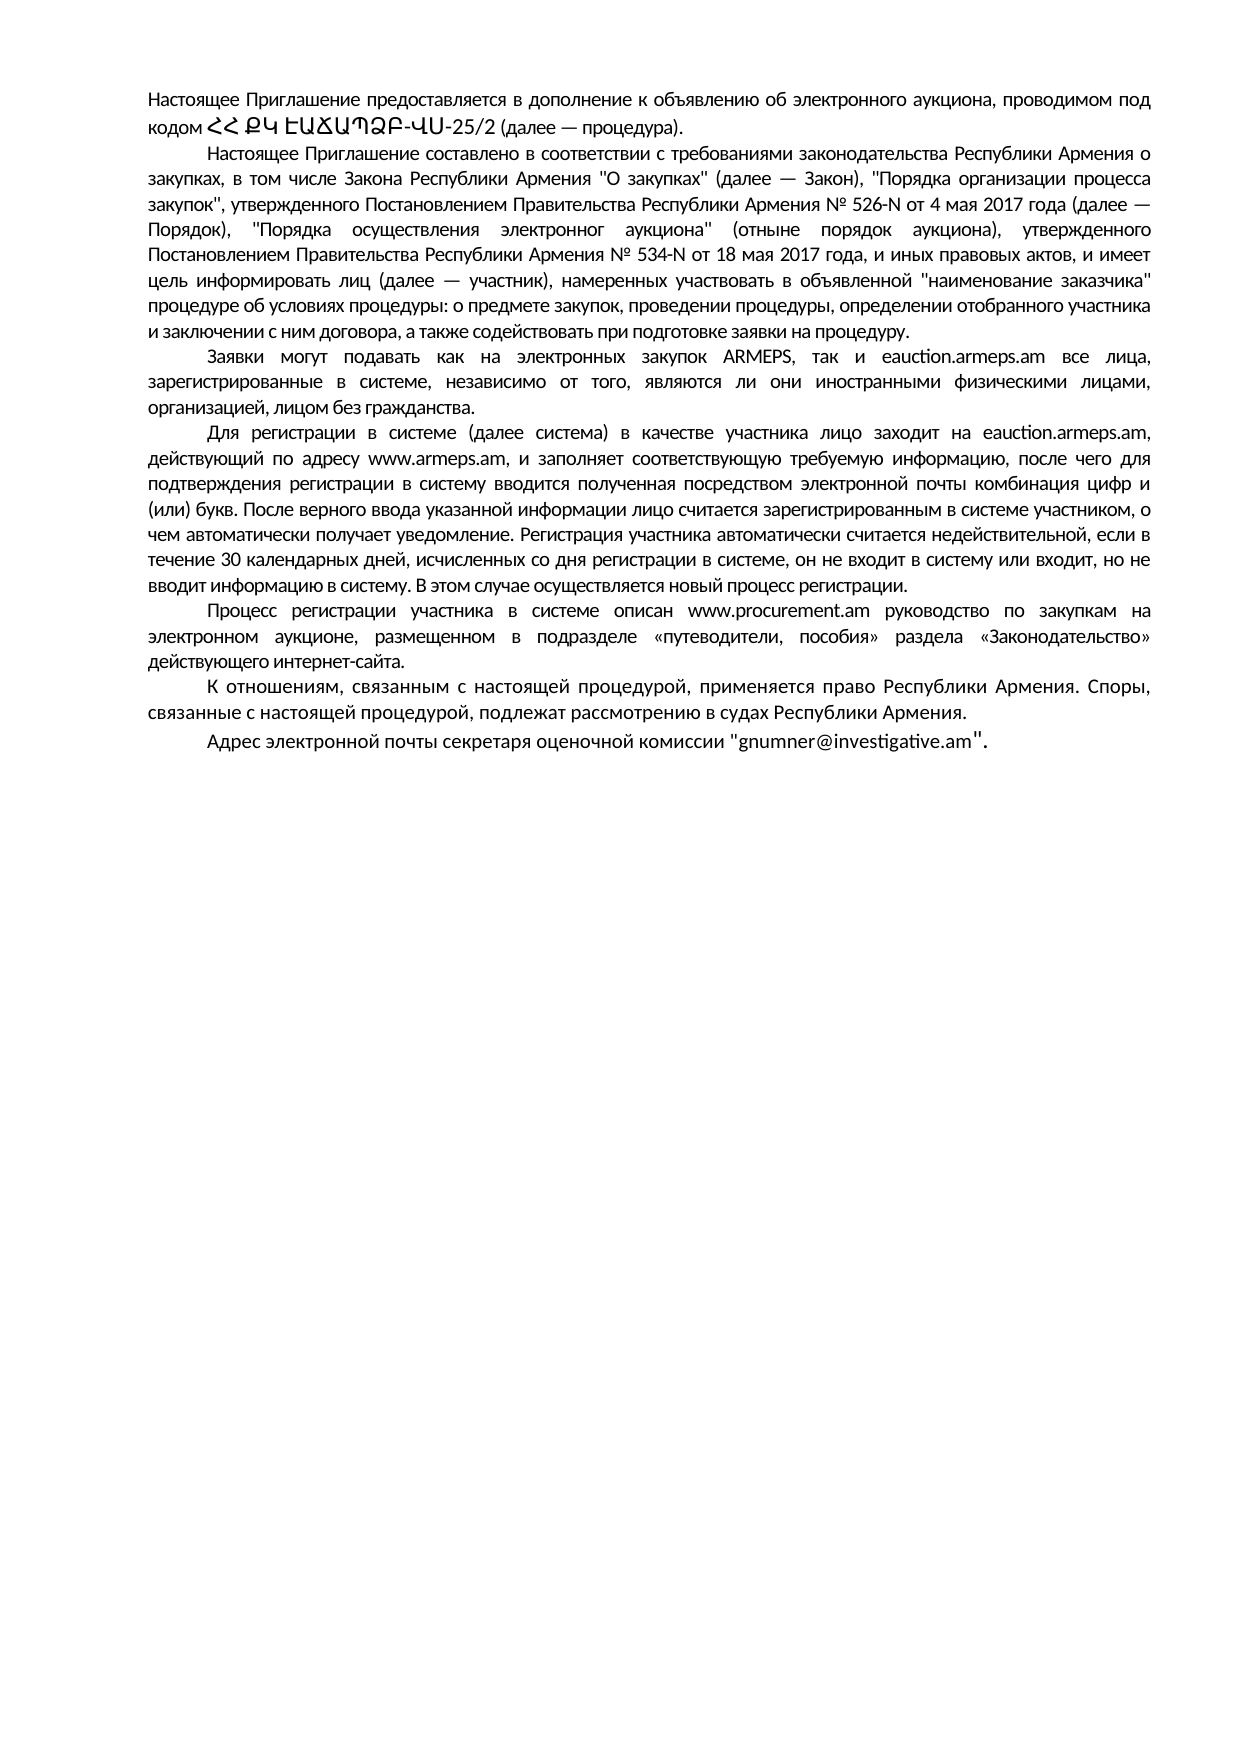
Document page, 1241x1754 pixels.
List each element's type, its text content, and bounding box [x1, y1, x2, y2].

text Заявки могут подавать как на электронных закупок ARMEPS, так и eauction.armeps.am все лица, зарегистрированные в системе, независимо от того, являются ли они иностранными физическими лицами, организацией, лицом без гражданства. [148, 343, 1152, 419]
text Настоящее Приглашение составлено в соответствии с требованиями законодательства Республики Армения о закупках, в том числе Закона Республики Армения "О закупках" (далее — Закон), "Порядка организации процесса закупок", утвержденного Постановлением Правительства Республики Армения № 526-N от 4 мая 2017 года (далее — Порядок), "Порядка осуществления электронног аукциона" (отныне порядок аукциона), утвержденного Постановлением Правительства Республики Армения № 534-N от 18 мая 2017 года, и иных правовых актов, и имеет цель информировать лиц (далее — участник), намеренных участвовать в объявленной "наименование заказчика" процедуре об условиях процедуры: о предмете закупок, проведении процедуры, определении отобранного участника и заключении с ним договора, а также содействовать при подготовке заявки на процедуру. [148, 140, 1152, 343]
text Для регистрации в системе (далее система) в качестве участника лицо заходит на eauction.armeps.am, действующий по адресу www.armeps.am, и заполняет соответствующую требуемую информацию, после чего для подтверждения регистрации в систему вводится полученная посредством электронной почты комбинация цифр и (или) букв. После верного ввода указанной информации лицо считается зарегистрированным в системе участником, о чем автоматически получает уведомление. Регистрация участника автоматически считается недействительной, если в течение 30 календарных дней, исчисленных со дня регистрации в системе, он не входит в систему или входит, но не вводит информацию в систему. В этом случае осуществляется новый процесс регистрации. [148, 419, 1152, 597]
text К отношениям, связанным с настоящей процедурой, применяется право Республики Армения. Споры, связанные с настоящей процедурой, подлежат рассмотрению в судах Республики Армения. [148, 674, 1152, 724]
text Процесс регистрации участника в системе описан www.procurement.am руководство по закупкам на электронном аукционе, размещенном в подразделе «путеводители, пособия» раздела «Законодательство» действующего интернет-сайта. [148, 597, 1152, 674]
text Адрес электронной почты секретаря оценочной комиссии "gnumner@investigative.am". [148, 724, 1152, 755]
text Настоящее Приглашение предоставляется в дополнение к объявлению об электронного аукциона, проводимом под кодом ՀՀ ՔԿ ԷԱՃԱՊՁԲ-ՎՍ-25/2 (далее — процедура). [148, 86, 1152, 140]
